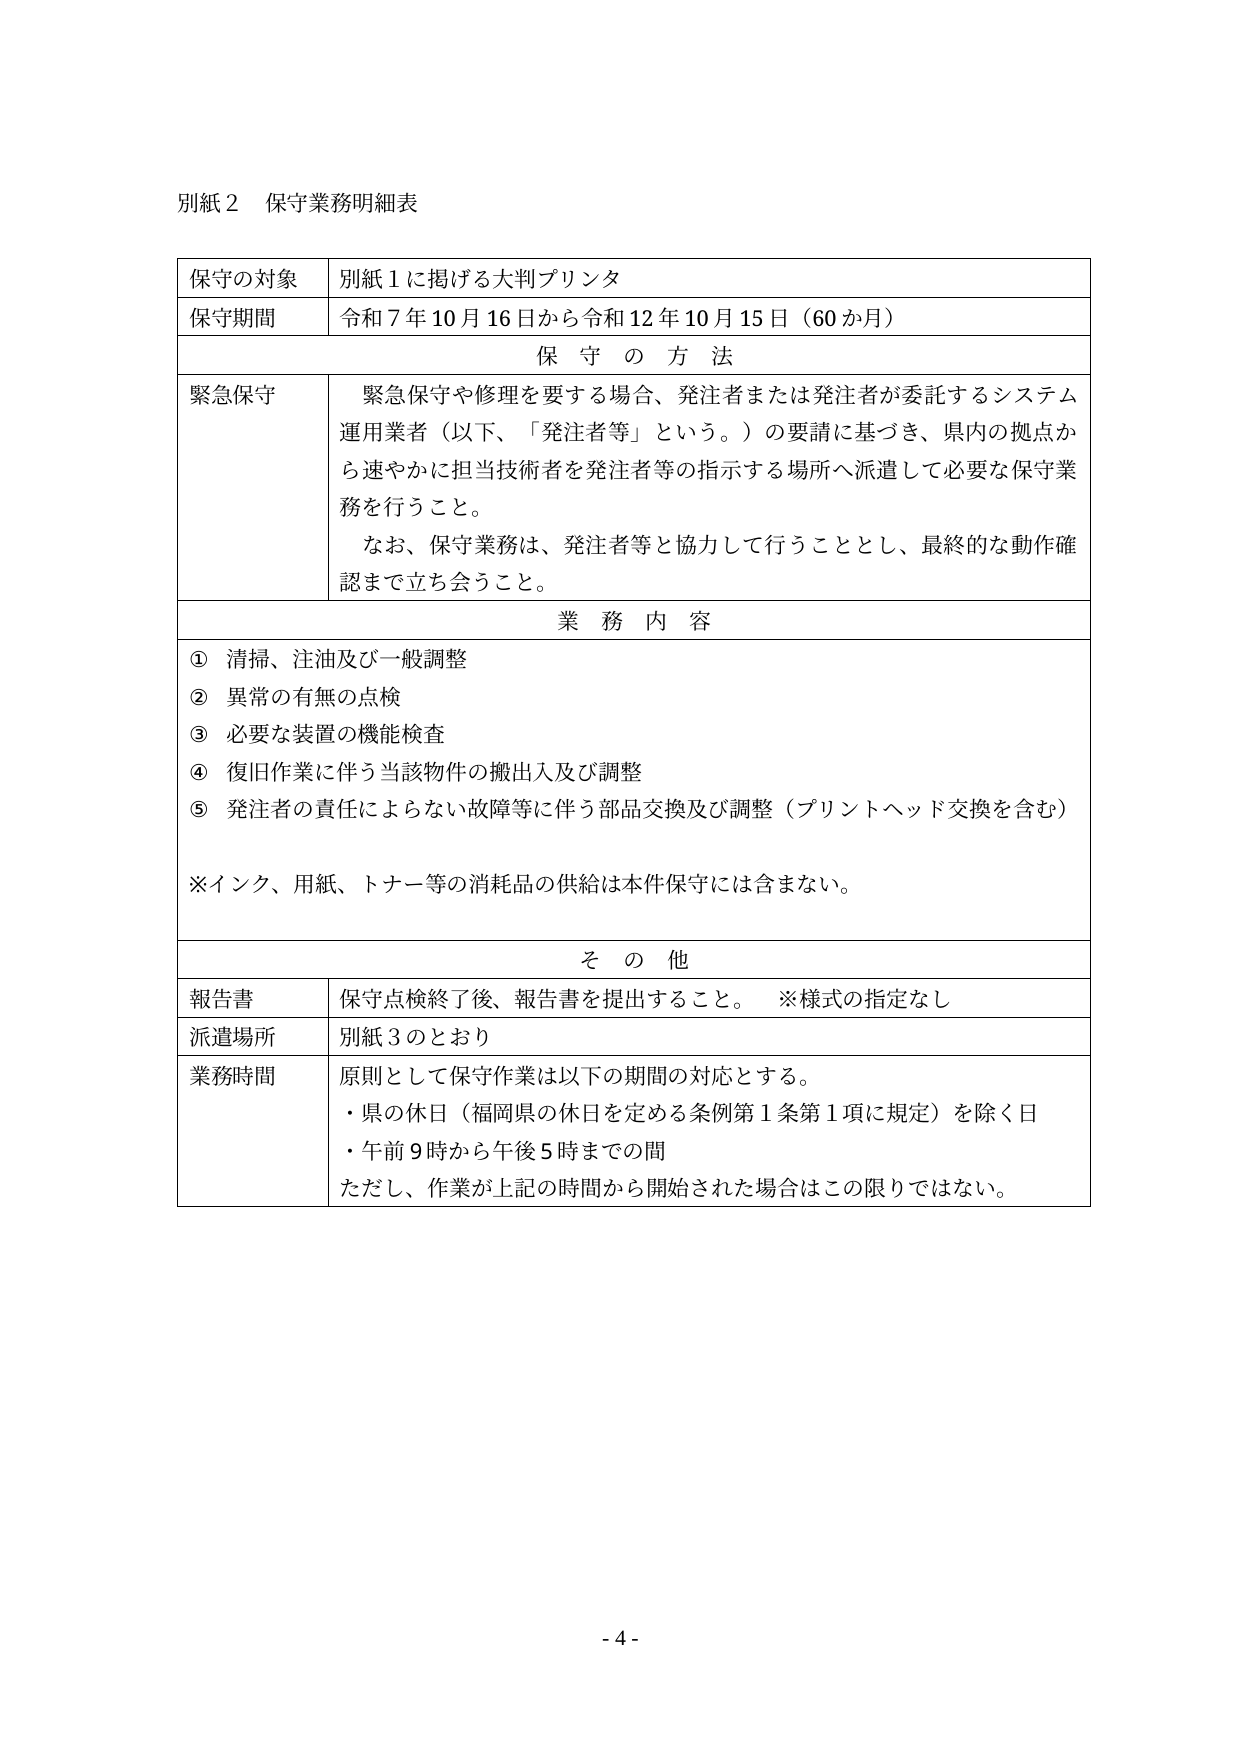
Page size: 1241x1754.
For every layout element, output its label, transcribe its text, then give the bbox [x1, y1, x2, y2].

table_cell そ の 他 [178, 941, 1090, 978]
table_header 別紙１に掲げる大判プリンタ [329, 259, 1090, 297]
table_cell 保守点検終了後、報告書を提出すること。 ※様式の指定なし [329, 979, 1090, 1017]
table_cell 業務時間 [178, 1056, 328, 1206]
table_cell 令和７年10月16日から令和12年10月15日（60か月） [329, 298, 1090, 335]
table_cell 清掃、注油及び一般調整 異常の有無の点検 必要な装置の機能検査 復旧作業に伴う当該物件の搬出入及び調整 発注者の責任によらない故障等に伴う部品交換及び調整（プリントヘッド交換を含む） ※インク、用紙、トナー等の消耗品の供給は本件保守には含まない。 [178, 640, 1090, 939]
table_cell 緊急保守や修理を要する場合、発注者または発注者が委託するシステム運用業者（以下、「発注者等」という。）の要請に基づき、県内の拠点から速やかに担当技術者を発注者等の指示する場所へ派遣して必要な保守業務を行うこと。 なお、保守業務は、発注者等と協力して行うこととし、最終的な動作確認まで立ち会うこと。 [329, 375, 1090, 600]
table_cell 業 務 内 容 [178, 601, 1090, 638]
table_header 保守の対象 [178, 259, 328, 297]
table_cell 派遣場所 [178, 1018, 328, 1055]
table_cell 別紙３のとおり [329, 1018, 1090, 1055]
table_cell 報告書 [178, 979, 328, 1017]
table_cell 保守期間 [178, 298, 328, 335]
text 別紙２ 保守業務明細表 [177, 183, 1063, 221]
table_cell 緊急保守 [178, 375, 328, 600]
table_cell 原則として保守作業は以下の期間の対応とする。 ・県の休日（福岡県の休日を定める条例第１条第１項に規定）を除く日 ・午前9時から午後5時までの間 ただし、作業が上記の時間から開始された場合はこの限りではない。 [329, 1056, 1090, 1206]
table_cell 保 守 の 方 法 [178, 336, 1090, 374]
